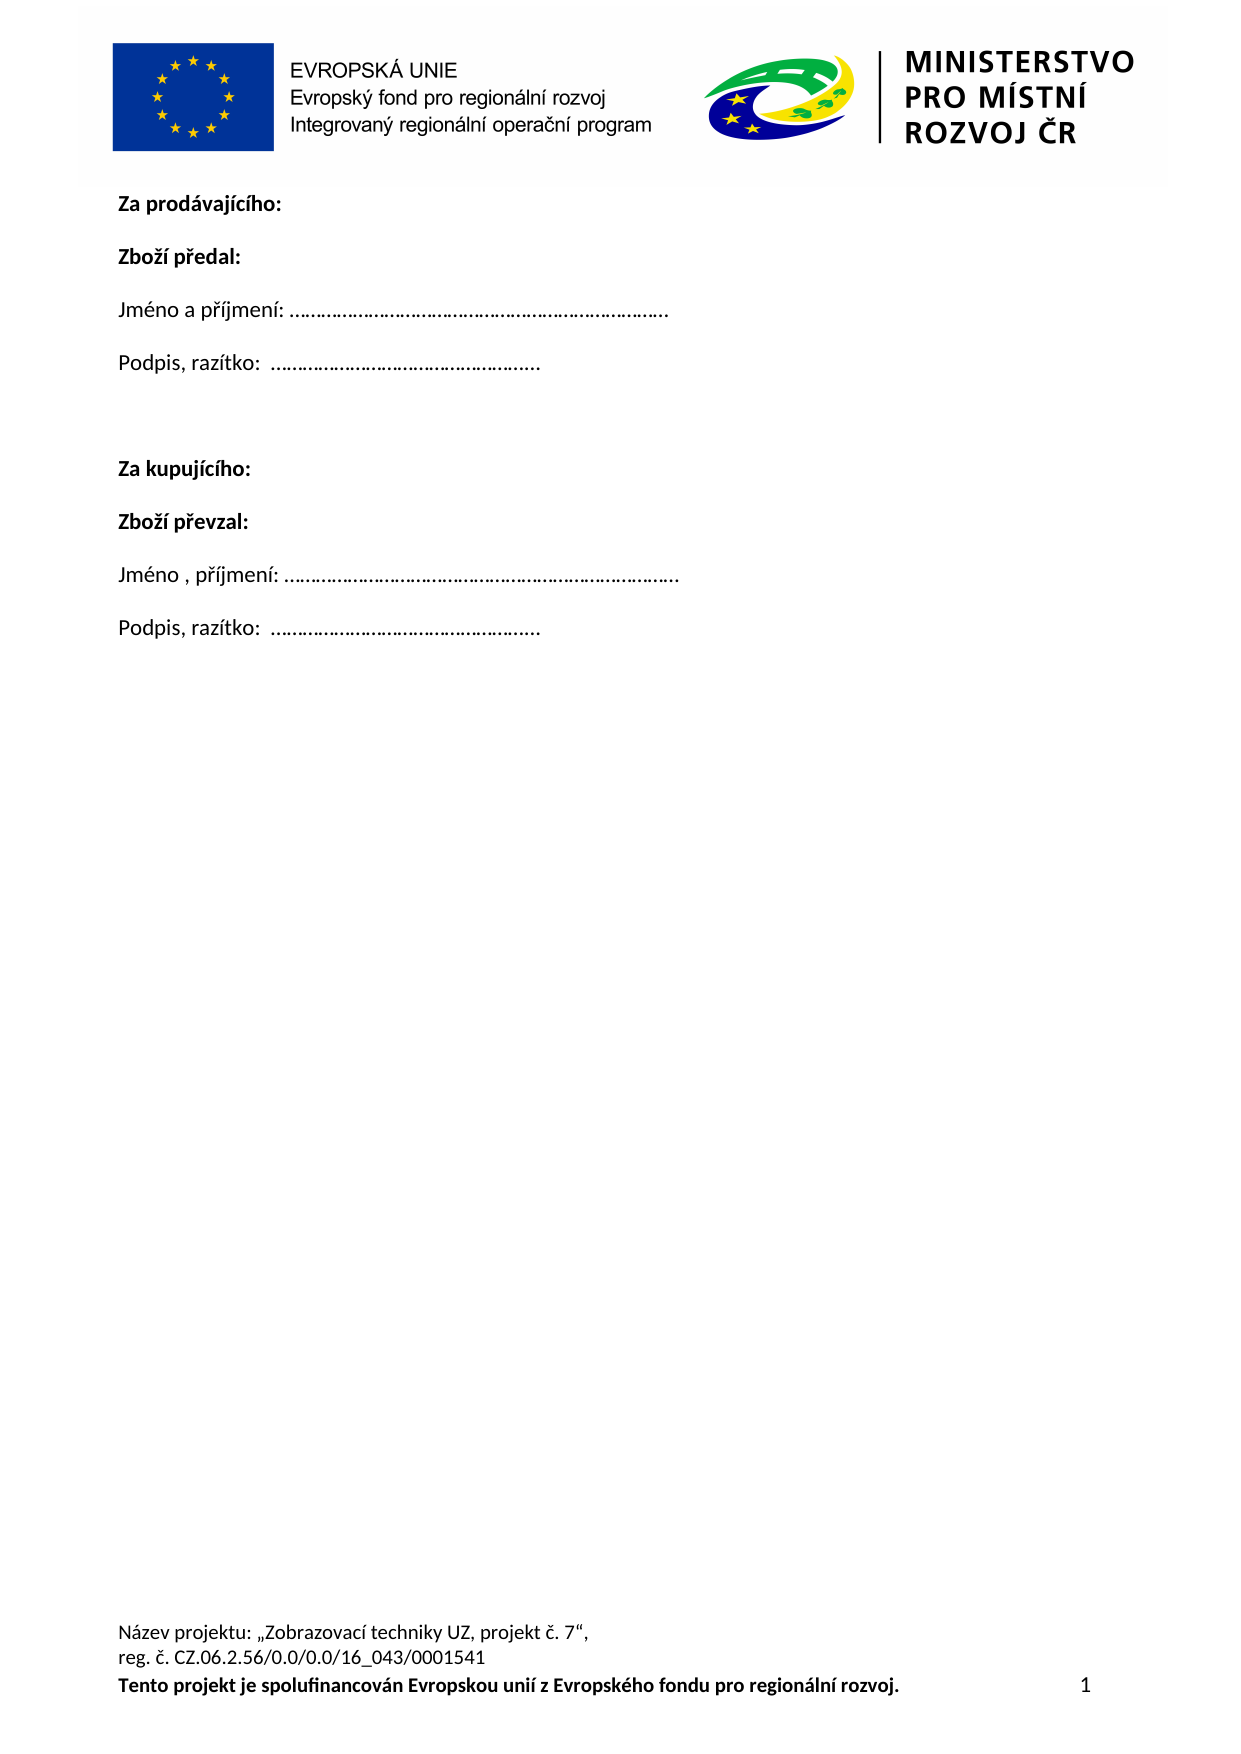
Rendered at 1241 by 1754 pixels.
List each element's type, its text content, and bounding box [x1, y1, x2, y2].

text Podpis, razítko: …………………………………………... [118, 613, 1122, 641]
text Za prodávajícího: [118, 189, 1122, 217]
picture [77, 6, 1169, 187]
text Jméno , příjmení: ………………………………………………………………… [118, 560, 1122, 588]
text Za kupujícího: [118, 454, 1122, 482]
text Podpis, razítko: …………………………………………... [118, 348, 1122, 376]
text Jméno a příjmení: ……………………………………………………………… [118, 295, 1122, 323]
text Zboží předal: [118, 242, 1122, 270]
text Zboží převzal: [118, 507, 1122, 535]
